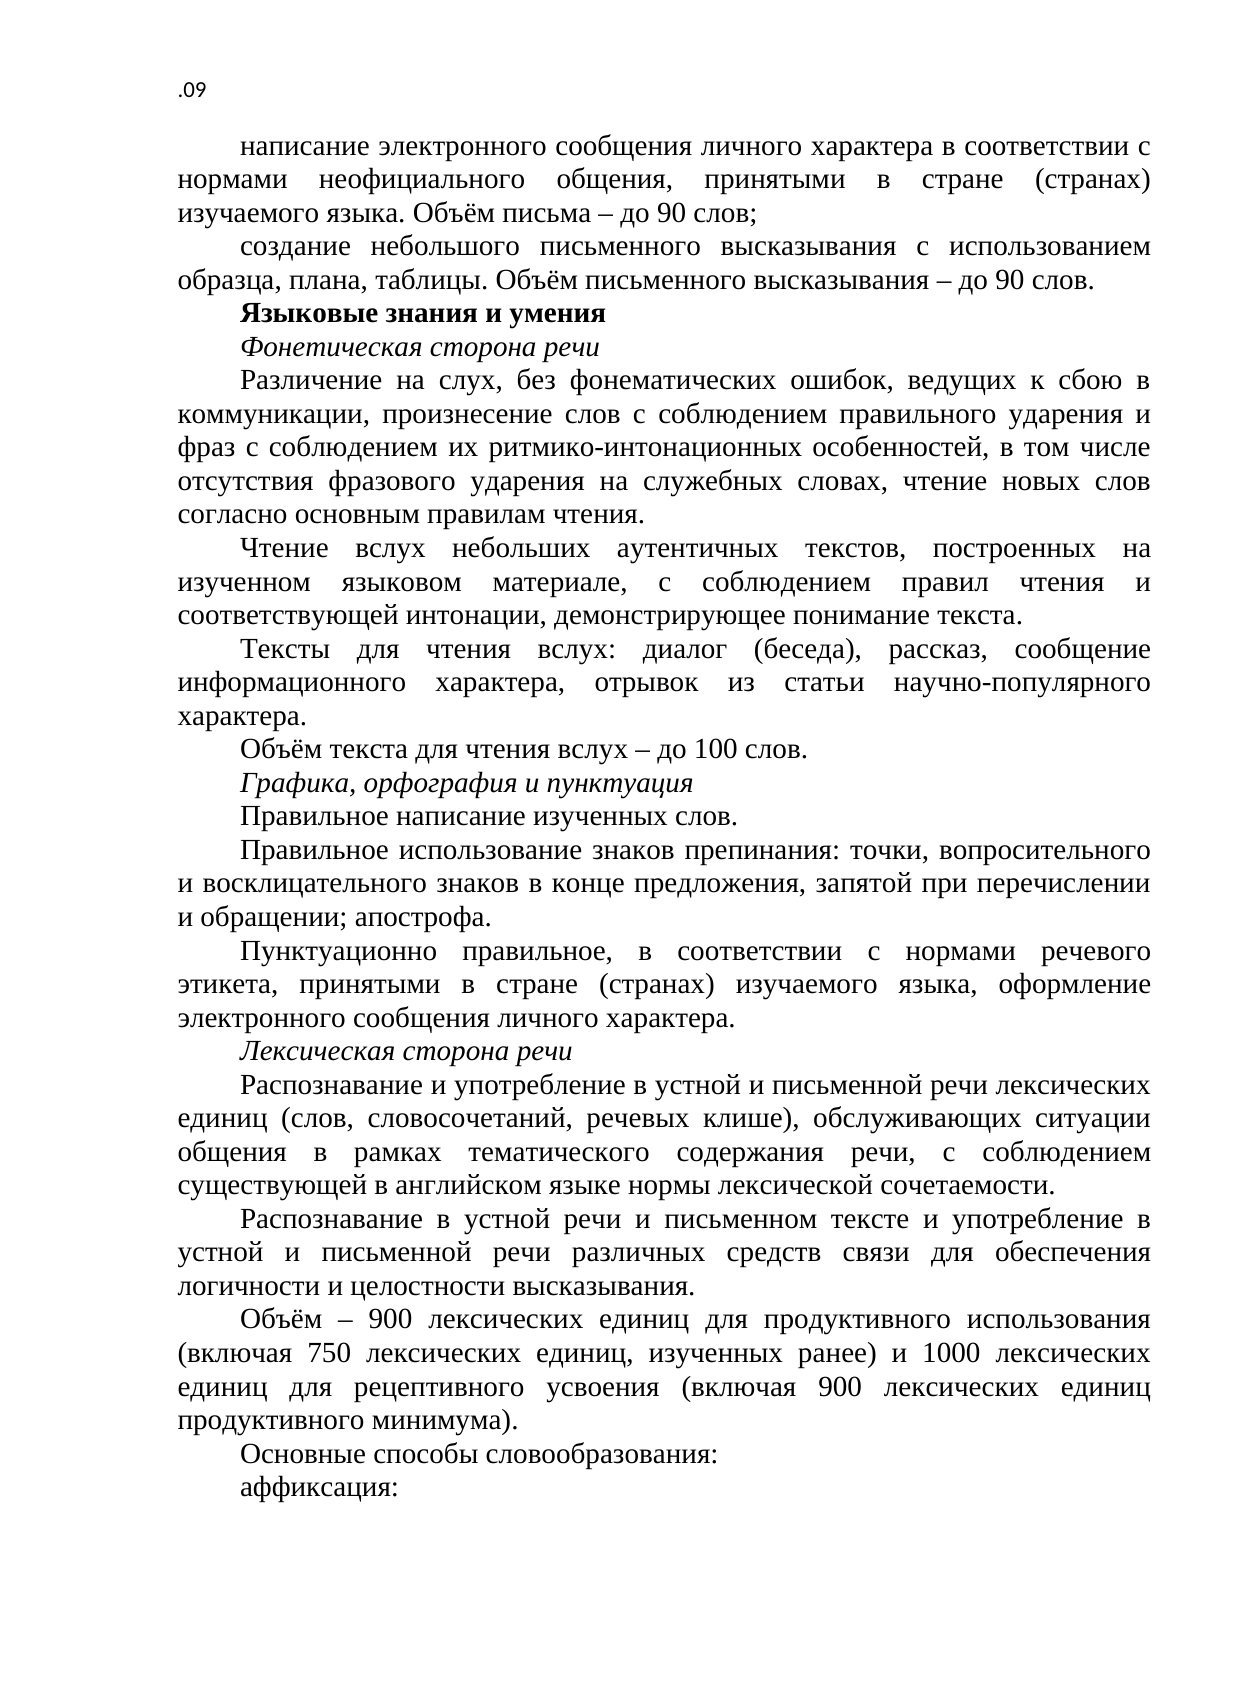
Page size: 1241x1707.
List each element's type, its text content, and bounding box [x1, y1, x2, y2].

text Распознавание и употребление в устной и письменной речи лексических единиц (слов, словосочетаний, речевых клише), обслуживающих ситуации общения в рамках тематического содержания речи, с соблюдением существующей в английском языке нормы лексической сочетаемости. [177, 1067, 1152, 1201]
text Правильное использование знаков препинания: точки, вопросительного и восклицательного знаков в конце предложения, запятой при перечислении и обращении; апострофа. [177, 832, 1152, 933]
text написание электронного сообщения личного характера в соответствии с нормами неофициального общения, принятыми в стране (странах) изучаемого языка. Объём письма – до 90 слов; [177, 128, 1152, 228]
text Чтение вслух небольших аутентичных текстов, построенных на изученном языковом материале, с соблюдением правил чтения и соответствующей интонации, демонстрирующее понимание текста. [177, 530, 1152, 631]
text Основные способы словообразования: [177, 1436, 1152, 1469]
text Графика, орфография и пунктуация [177, 765, 1152, 798]
text Объём – 900 лексических единиц для продуктивного использования (включая 750 лексических единиц, изученных ранее) и 1000 лексических единиц для рецептивного усвоения (включая 900 лексических единиц продуктивного минимума). [177, 1302, 1152, 1436]
text Распознавание в устной речи и письменном тексте и употребление в устной и письменной речи различных средств связи для обеспечения логичности и целостности высказывания. [177, 1201, 1152, 1302]
text Пунктуационно правильное, в соответствии с нормами речевого этикета, принятыми в стране (странах) изучаемого языка, оформление электронного сообщения личного характера. [177, 933, 1152, 1033]
text Языковые знания и умения [177, 295, 1152, 329]
text Лексическая сторона речи [177, 1033, 1152, 1067]
text Различение на слух, без фонематических ошибок, ведущих к сбою в коммуникации, произнесение слов с соблюдением правильного ударения и фраз с соблюдением их ритмико-интонационных особенностей, в том числе отсутствия фразового ударения на служебных словах, чтение новых слов согласно основным правилам чтения. [177, 362, 1152, 530]
text аффиксация: [177, 1469, 1152, 1503]
text Фонетическая сторона речи [177, 329, 1152, 362]
text создание небольшого письменного высказывания с использованием образца, плана, таблицы. Объём письменного высказывания – до 90 слов. [177, 228, 1152, 295]
text Объём текста для чтения вслух – до 100 слов. [177, 731, 1152, 765]
text Тексты для чтения вслух: диалог (беседа), рассказ, сообщение информационного характера, отрывок из статьи научно-популярного характера. [177, 631, 1152, 731]
text Правильное написание изученных слов. [177, 798, 1152, 832]
